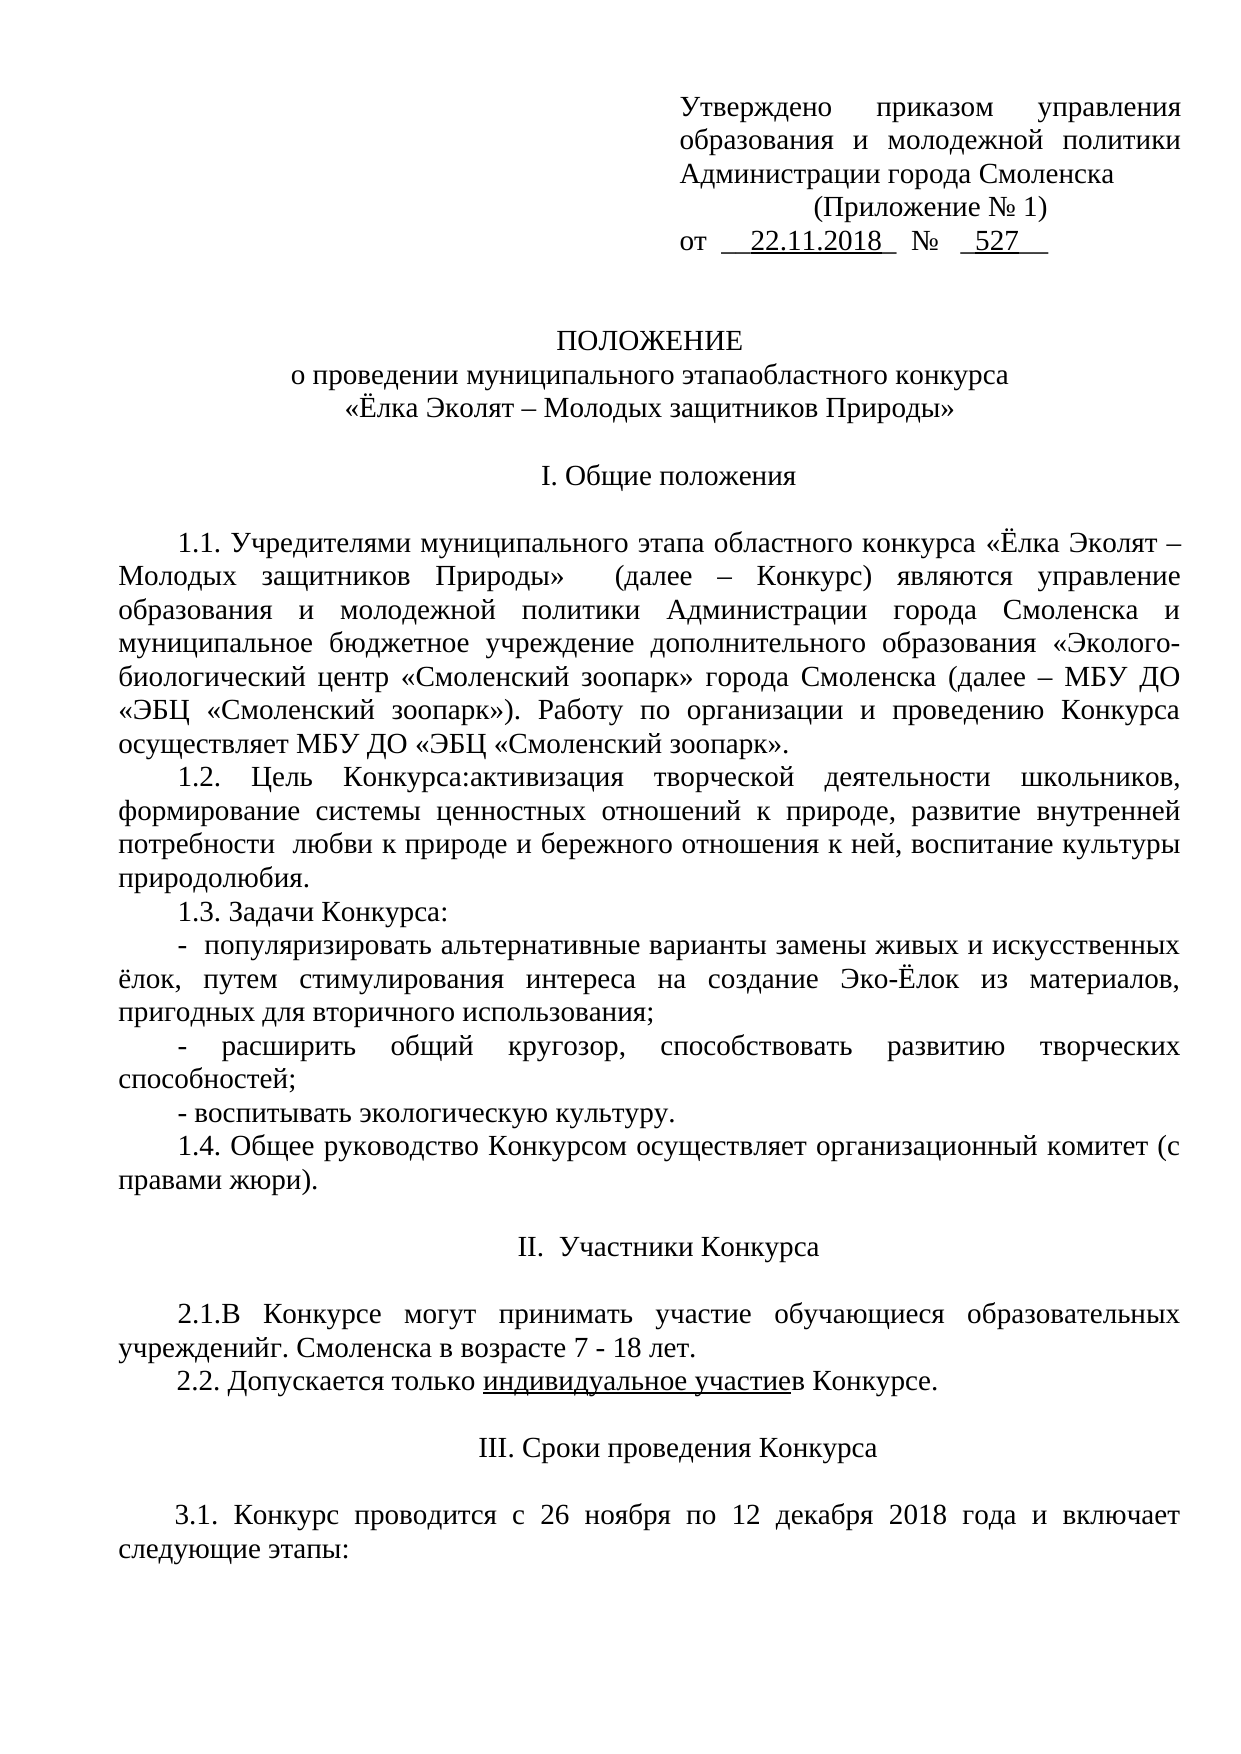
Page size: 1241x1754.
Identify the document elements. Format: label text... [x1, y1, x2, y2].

text II. Участники Конкурса [156, 1229, 1181, 1263]
text «Ёлка Эколят – Молодых защитников Природы» [118, 391, 1181, 424]
text (Приложение № 1) [679, 189, 1181, 223]
text о проведении муниципального этапаобластного конкурса [118, 357, 1181, 391]
text ПОЛОЖЕНИЕ [118, 323, 1181, 357]
text III. Сроки проведения Конкурса [118, 1430, 1181, 1464]
text I. Общие положения [156, 458, 1181, 491]
text - воспитывать экологическую культуру. [118, 1095, 1181, 1128]
text 1.3. Задачи Конкурса: [118, 894, 1181, 927]
text 1.1. Учредителями муниципального этапа областного конкурса «Ёлка Эколят – Молодых защитников Природы» (далее – Конкурс) являются управление образования и молодежной политики Администрации города Смоленска и муниципальное бюджетное учреждение дополнительного образования «Эколого-биологический центр «Смоленский зоопарк» города Смоленска (далее – МБУ ДО «ЭБЦ «Смоленский зоопарк»). Работу по организации и проведению Конкурса осуществляет МБУ ДО «ЭБЦ «Смоленский зоопарк». [118, 525, 1181, 759]
text 1.2. Цель Конкурса:активизация творческой деятельности школьников, формирование системы ценностных отношений к природе, развитие внутренней потребности любви к природе и бережного отношения к ней, воспитание культуры природолюбия. [118, 759, 1181, 894]
text - популяризировать альтернативные варианты замены живых и искусственных ёлок, путем стимулирования интереса на создание Эко-Ёлок из материалов, пригодных для вторичного использования; [118, 927, 1181, 1028]
text 1.4. Общее руководство Конкурсом осуществляет организационный комитет (с правами жюри). [118, 1128, 1181, 1196]
text 2.1.В Конкурсе могут принимать участие обучающиеся образовательных учрежденийг. Смоленска в возрасте 7 - 18 лет. [118, 1296, 1181, 1363]
text - расширить общий кругозор, способствовать развитию творческих способностей; [118, 1028, 1181, 1095]
text Утверждено приказом управления образования и молодежной политики Администрации города Смоленска [679, 89, 1181, 189]
text от __22.11.2018_ № _527__ [679, 223, 1181, 256]
text 3.1. Конкурс проводится с 26 ноября по 12 декабря 2018 года и включает следующие этапы: [118, 1497, 1181, 1564]
text 2.2. Допускается только индивидуальное участиев Конкурсе. [118, 1363, 1181, 1397]
